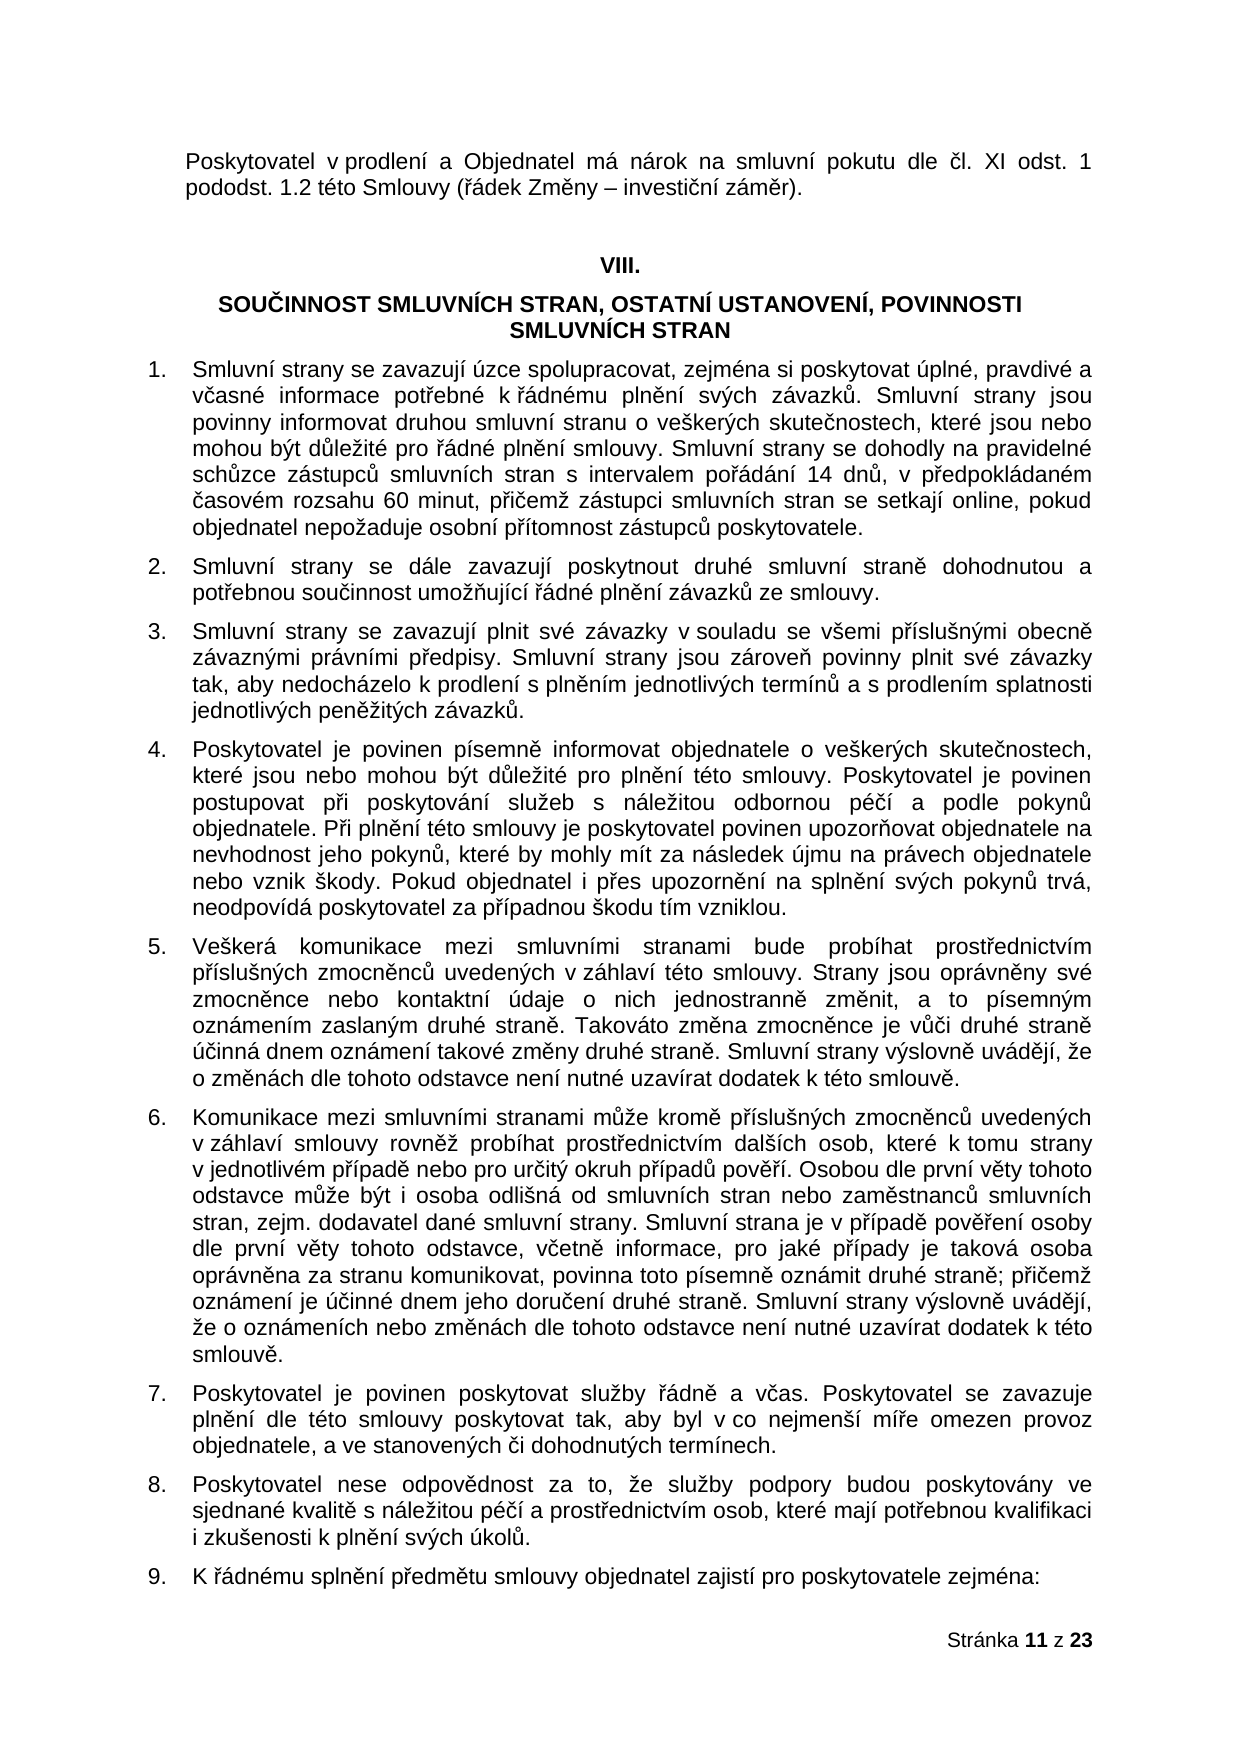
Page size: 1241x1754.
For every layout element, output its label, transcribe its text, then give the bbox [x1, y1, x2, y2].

list Smluvní strany se zavazují úzce spolupracovat, zejména si poskytovat úplné, pravdivé a včasné informace potřebné k řádnému plnění svých závazků. Smluvní strany jsou povinny informovat druhou smluvní stranu o veškerých skutečnostech, které jsou nebo mohou být důležité pro řádné plnění smlouvy. Smluvní strany se dohodly na pravidelné schůzce zástupců smluvních stran s intervalem pořádání 14 dnů, v předpokládaném časovém rozsahu 60 minut, přičemž zástupci smluvních stran se setkají online, pokud objednatel nepožaduje osobní přítomnost zástupců poskytovatele. [148, 356, 1093, 540]
list Poskytovatel je povinen písemně informovat objednatele o veškerých skutečnostech, které jsou nebo mohou být důležité pro plnění této smlouvy. Poskytovatel je povinen postupovat při poskytování služeb s náležitou odbornou péčí a podle pokynů objednatele. Při plnění této smlouvy je poskytovatel povinen upozorňovat objednatele na nevhodnost jeho pokynů, které by mohly mít za následek újmu na právech objednatele nebo vznik škody. Pokud objednatel i přes upozornění na splnění svých pokynů trvá, neodpovídá poskytovatel za případnou škodu tím vzniklou. [148, 736, 1093, 920]
text VIII. [148, 252, 1093, 278]
list Smluvní strany se zavazují plnit své závazky v souladu se všemi příslušnými obecně závaznými právními předpisy. Smluvní strany jsou zároveň povinny plnit své závazky tak, aby nedocházelo k prodlení s plněním jednotlivých termínů a s prodlením splatnosti jednotlivých peněžitých závazků. [148, 618, 1093, 723]
list Komunikace mezi smluvními stranami může kromě příslušných zmocněnců uvedených v záhlaví smlouvy rovněž probíhat prostřednictvím dalších osob, které k tomu strany v jednotlivém případě nebo pro určitý okruh případů pověří. Osobou dle první věty tohoto odstavce může být i osoba odlišná od smluvních stran nebo zaměstnanců smluvních stran, zejm. dodavatel dané smluvní strany. Smluvní strana je v případě pověření osoby dle první věty tohoto odstavce, včetně informace, pro jaké případy je taková osoba oprávněna za stranu komunikovat, povinna toto písemně oznámit druhé straně; přičemž oznámení je účinné dnem jeho doručení druhé straně. Smluvní strany výslovně uvádějí, že o oznámeních nebo změnách dle tohoto odstavce není nutné uzavírat dodatek k této smlouvě. [148, 1103, 1093, 1367]
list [148, 148, 1093, 200]
list K řádnému splnění předmětu smlouvy objednatel zajistí pro poskytovatele zejména: [148, 1563, 1093, 1589]
text SOUČINNOST SMLUVNÍCH STRAN, OSTATNÍ USTANOVENÍ, POVINNOSTI SMLUVNÍCH STRAN [148, 291, 1093, 343]
list Poskytovatel je povinen poskytovat služby řádně a včas. Poskytovatel se zavazuje plnění dle této smlouvy poskytovat tak, aby byl v co nejmenší míře omezen provoz objednatele, a ve stanovených či dohodnutých termínech. [148, 1379, 1093, 1458]
list Poskytovatel nese odpovědnost za to, že služby podpory budou poskytovány ve sjednané kvalitě s náležitou péčí a prostřednictvím osob, které mají potřebnou kvalifikaci i zkušenosti k plnění svých úkolů. [148, 1471, 1093, 1550]
list Veškerá komunikace mezi smluvními stranami bude probíhat prostřednictvím příslušných zmocněnců uvedených v záhlaví této smlouvy. Strany jsou oprávněny své zmocněnce nebo kontaktní údaje o nich jednostranně změnit, a to písemným oznámením zaslaným druhé straně. Takováto změna zmocněnce je vůči druhé straně účinná dnem oznámení takové změny druhé straně. Smluvní strany výslovně uvádějí, že o změnách dle tohoto odstavce není nutné uzavírat dodatek k této smlouvě. [148, 933, 1093, 1091]
list Smluvní strany se dále zavazují poskytnout druhé smluvní straně dohodnutou a potřebnou součinnost umožňující řádné plnění závazků ze smlouvy. [148, 553, 1093, 605]
